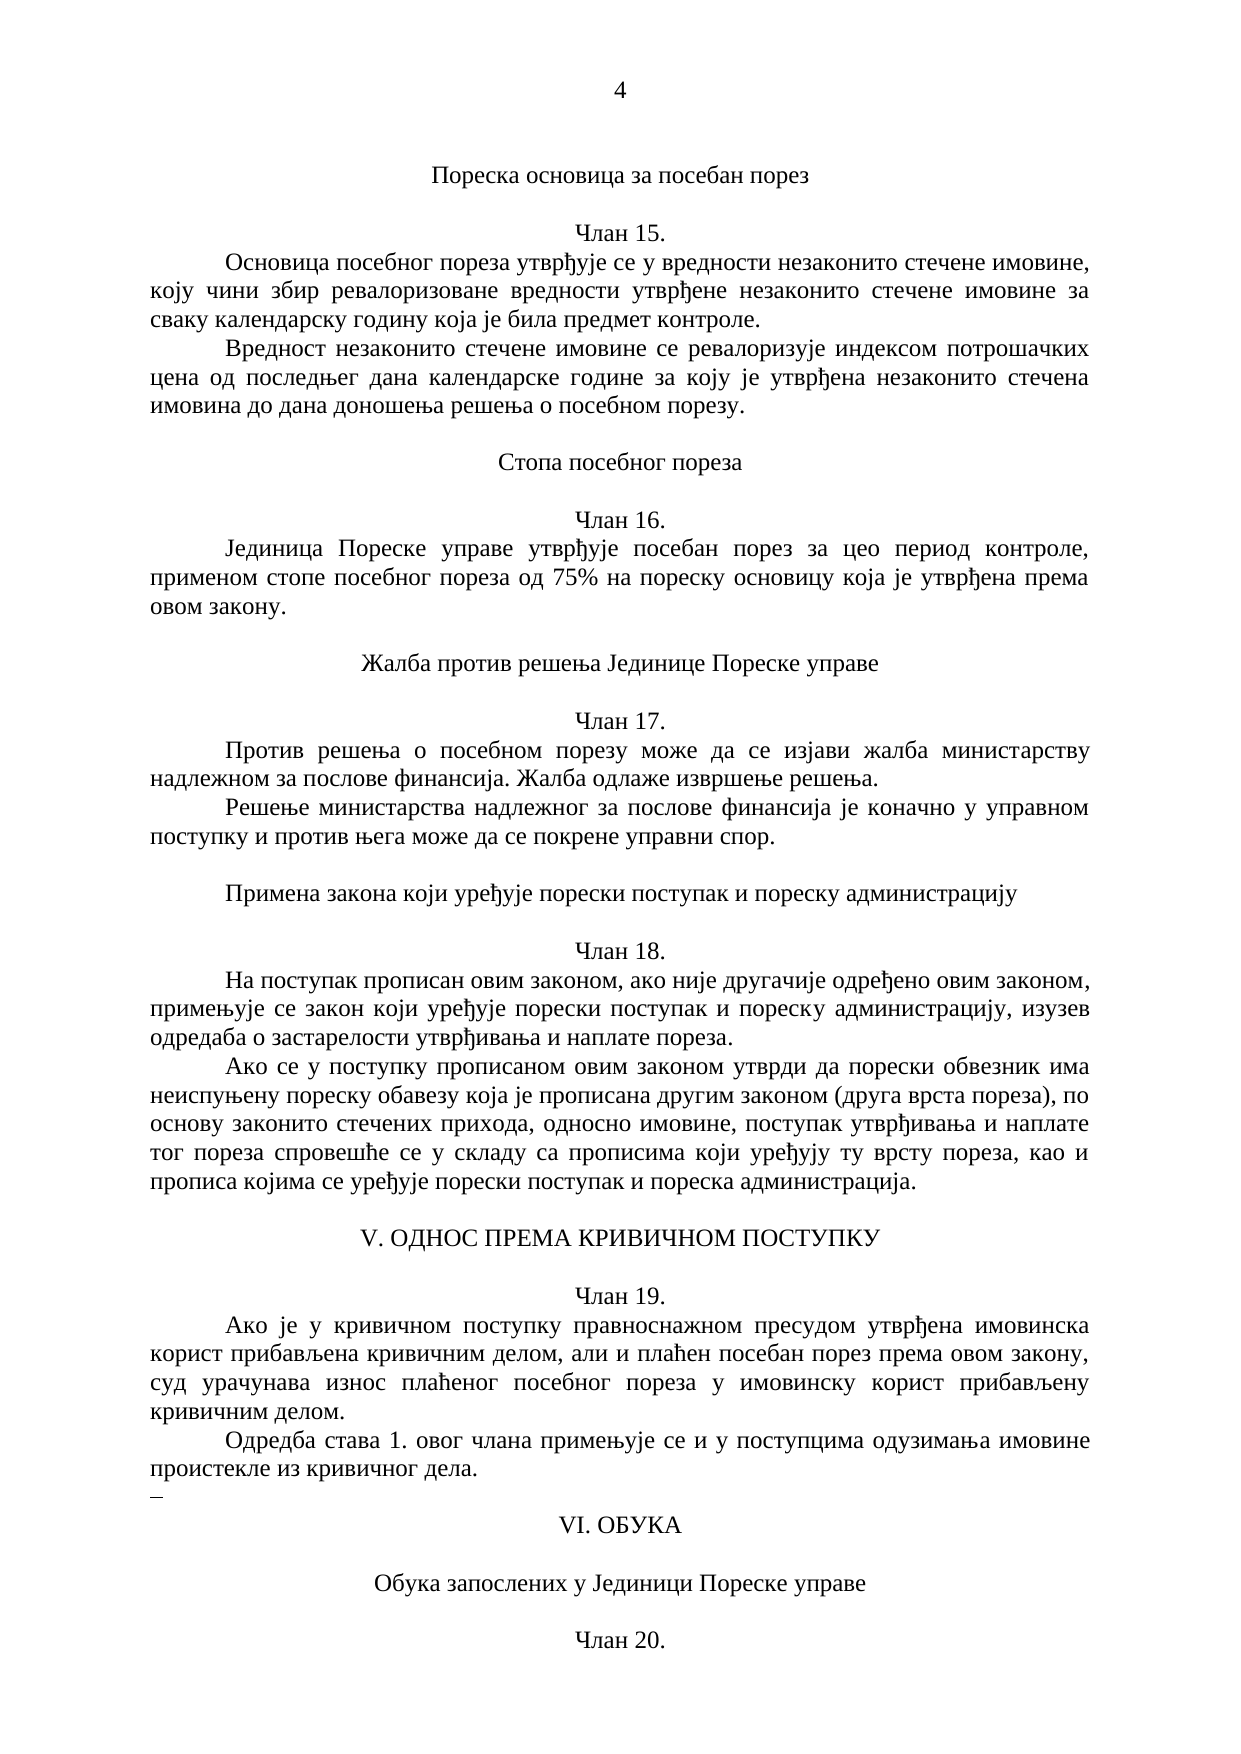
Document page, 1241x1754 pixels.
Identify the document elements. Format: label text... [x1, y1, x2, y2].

text Вредност незаконито стечене имовине се ревалоризује индексом потрошачких цена од последњег дана календарске године за коју је утврђена незаконито стечена имовина до дана доношења решења о посебном порезу. [150, 333, 1090, 419]
text Члан 18. [150, 936, 1090, 965]
text Одредба става 1. овог члана примењује се и у поступцима одузимања имовине проистекле из кривичног дела. [150, 1425, 1090, 1482]
text Обука запослених у Јединици Пореске управе [150, 1568, 1090, 1597]
text Члан 19. [150, 1281, 1090, 1310]
text Основица посебног пореза утврђује се у вредности незаконито стечене имовине, коју чини збир ревалоризоване вредности утврђене незаконито стечене имовине за сваку календарску годину која је била предмет контроле. [150, 247, 1090, 333]
text Стопа посебног пореза [150, 447, 1090, 476]
text Ако се у поступку прописаном овим законом утврди да порески обвезник има неиспуњену пореску обавезу која је прописана другим законом (друга врста пореза), по основу законито стечених прихода, односно имовине, поступак утврђивања и наплате тог пореза спровешће се у складу са прописима који уређују ту врсту пореза, као и прописа којима се уређује порески поступак и пореска администрација. [150, 1051, 1090, 1195]
text Ако је у кривичном поступку правноснажном пресудом утврђена имовинска корист прибављена кривичним делом, али и плаћен посебан порез према овом закону, суд урачунава износ плаћеног посебног пореза у имовинску корист прибављену кривичним делом. [150, 1310, 1090, 1425]
text Жалба против решења Јединице Пореске управе [150, 648, 1090, 677]
text Примена закона који уређује порески поступак и пореску администрацију [150, 878, 1090, 907]
text Члан 15. [150, 218, 1090, 247]
text Члан 17. [150, 706, 1090, 735]
text Члан 16. [150, 505, 1090, 533]
text Решење министарства надлежног за послове финансија је коначно у управном поступку и против њега може да се покрене управни спор. [150, 792, 1090, 850]
text Пореска основица за посебан порез [150, 161, 1090, 189]
text На поступак прописан овим законом, ако није другачије одређено овим законом, примењује се закон који уређује порески поступак и пореску администрацију, изузев одредаба о застарелости утврђивања и наплате пореза. [150, 965, 1090, 1051]
text VI. ОБУКА [150, 1510, 1090, 1539]
text V. ОДНОС ПРЕМА КРИВИЧНОМ ПОСТУПКУ [150, 1223, 1090, 1252]
text Члан 20. [150, 1625, 1090, 1654]
text Јединица Пореске управе утврђује посебан порез за цео период контроле, применом стопе посебног пореза од 75% на пореску основицу која је утврђена према овом закону. [150, 533, 1090, 620]
text Против решења о посебном порезу може да се изјави жалба министарству надлежном за послове финансија. Жалба одлаже извршење решења. [150, 735, 1090, 792]
